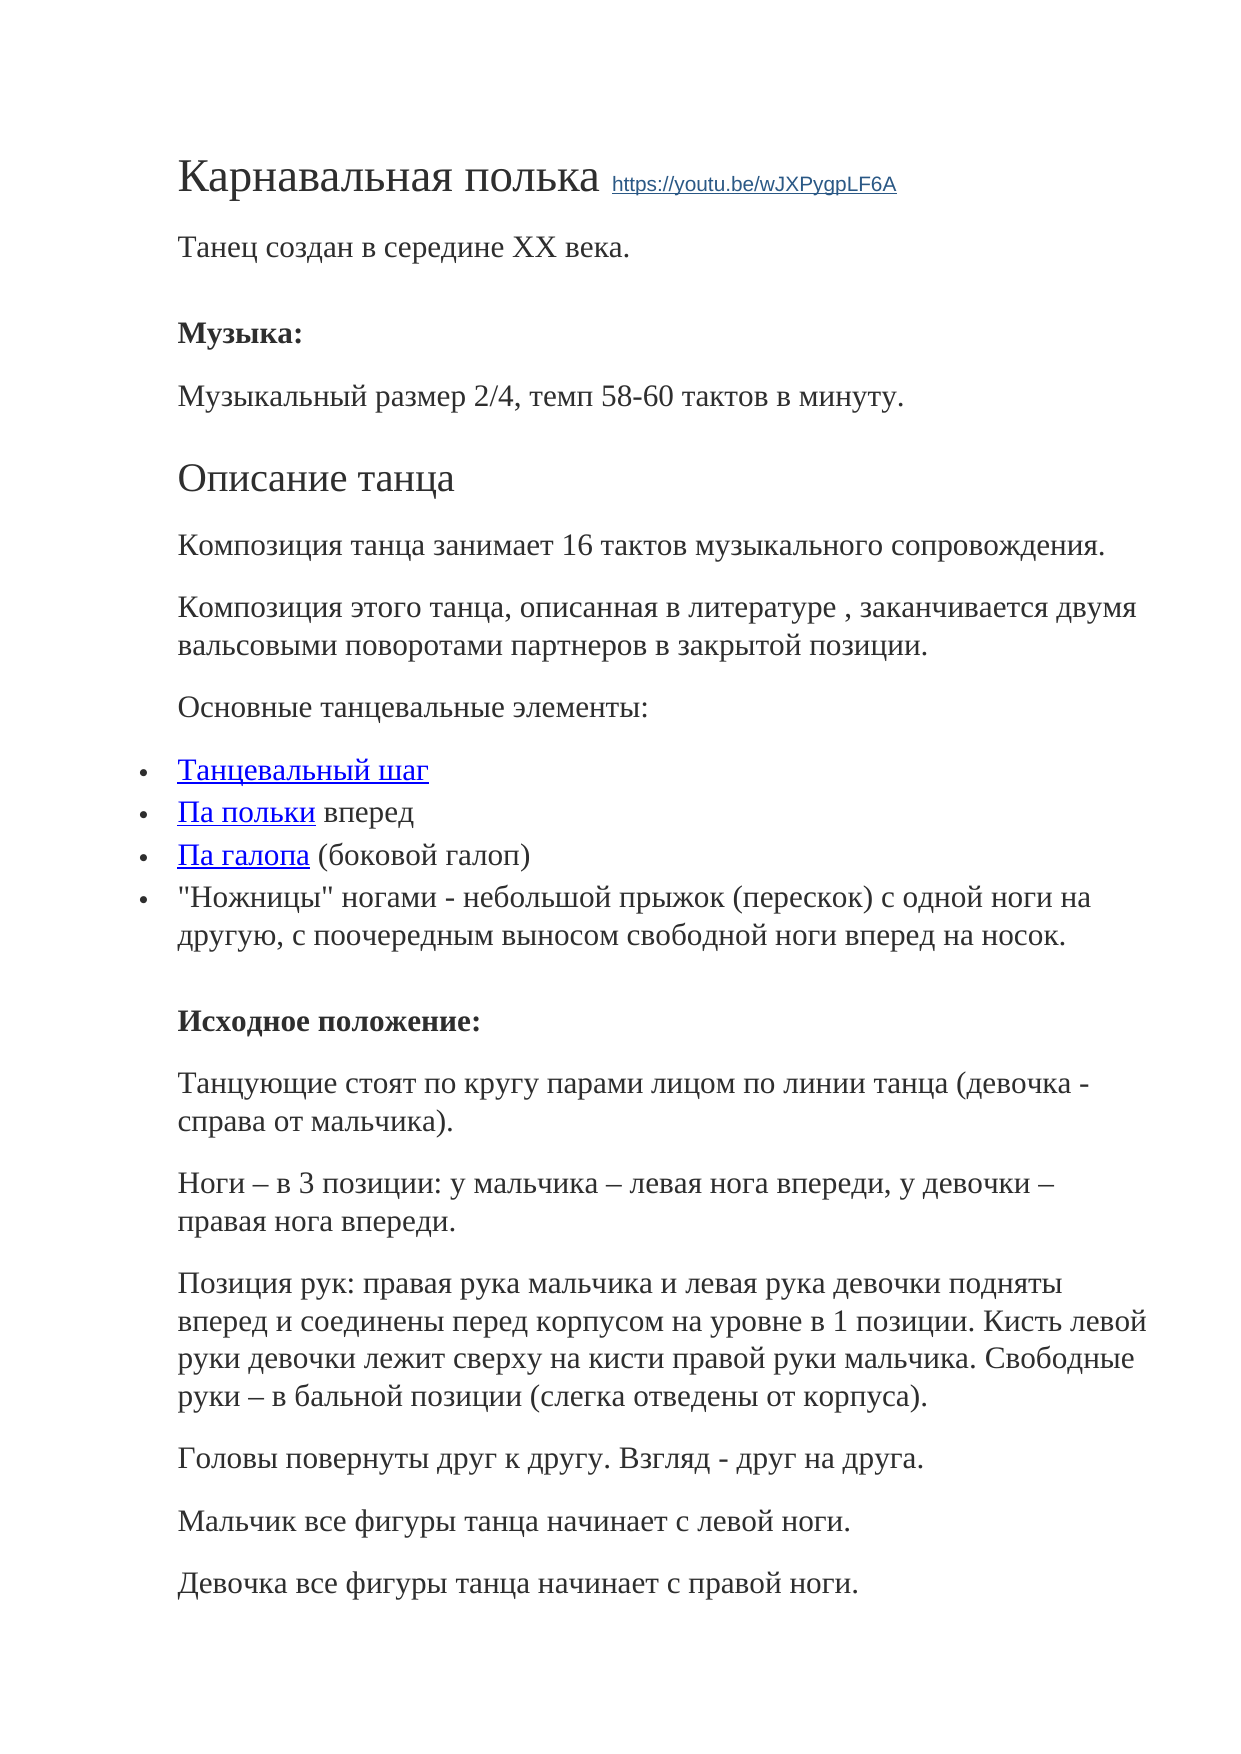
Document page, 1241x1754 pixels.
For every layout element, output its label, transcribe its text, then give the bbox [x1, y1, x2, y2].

text Описание танца [177, 453, 1152, 500]
text Музыка: [177, 314, 1152, 350]
text Позиция рук: правая рука мальчика и левая рука девочки подняты вперед и соединены перед корпусом на уровне в 1 позиции. Кисть левой руки девочки лежит сверху на кисти правой руки мальчика. Свободные руки – в бальной позиции (слегка отведены от корпуса). [177, 1263, 1152, 1413]
text Композиция этого танца, описанная в литературе , заканчивается двумя вальсовыми поворотами партнеров в закрытой позиции. [177, 587, 1152, 662]
text Танцующие стоят по кругу парами лицом по линии танца (девочка - справа от мальчика). [177, 1063, 1152, 1138]
text Карнавальная полька https://youtu.be/wJXPygpLF6A [177, 148, 1152, 202]
text Основные танцевальные элементы: [177, 687, 1152, 725]
text Мальчик все фигуры танца начинает с левой ноги. [177, 1501, 1152, 1538]
text Девочка все фигуры танца начинает с правой ноги. [177, 1563, 1152, 1601]
list Па галопа (боковой галоп) [140, 835, 1152, 872]
list Па польки вперед [140, 792, 1152, 830]
text Головы повернуты друг к другу. Взгляд - друг на друга. [177, 1438, 1152, 1476]
list Танцевальный шаг [140, 750, 1152, 787]
text Композиция танца занимает 16 тактов музыкального сопровождения. [177, 525, 1152, 562]
text Исходное положение: [177, 1002, 1152, 1038]
text Танец создан в середине ХХ века. [177, 227, 1152, 264]
text Ноги – в 3 позиции: у мальчика – левая нога впереди, у девочки – правая нога впереди. [177, 1163, 1152, 1238]
text Музыкальный размер 2/4, темп 58-60 тактов в минуту. [177, 375, 1152, 413]
list "Ножницы" ногами - небольшой прыжок (перескок) с одной ноги на другую, с поочередным выносом свободной ноги вперед на носок. [140, 877, 1152, 952]
